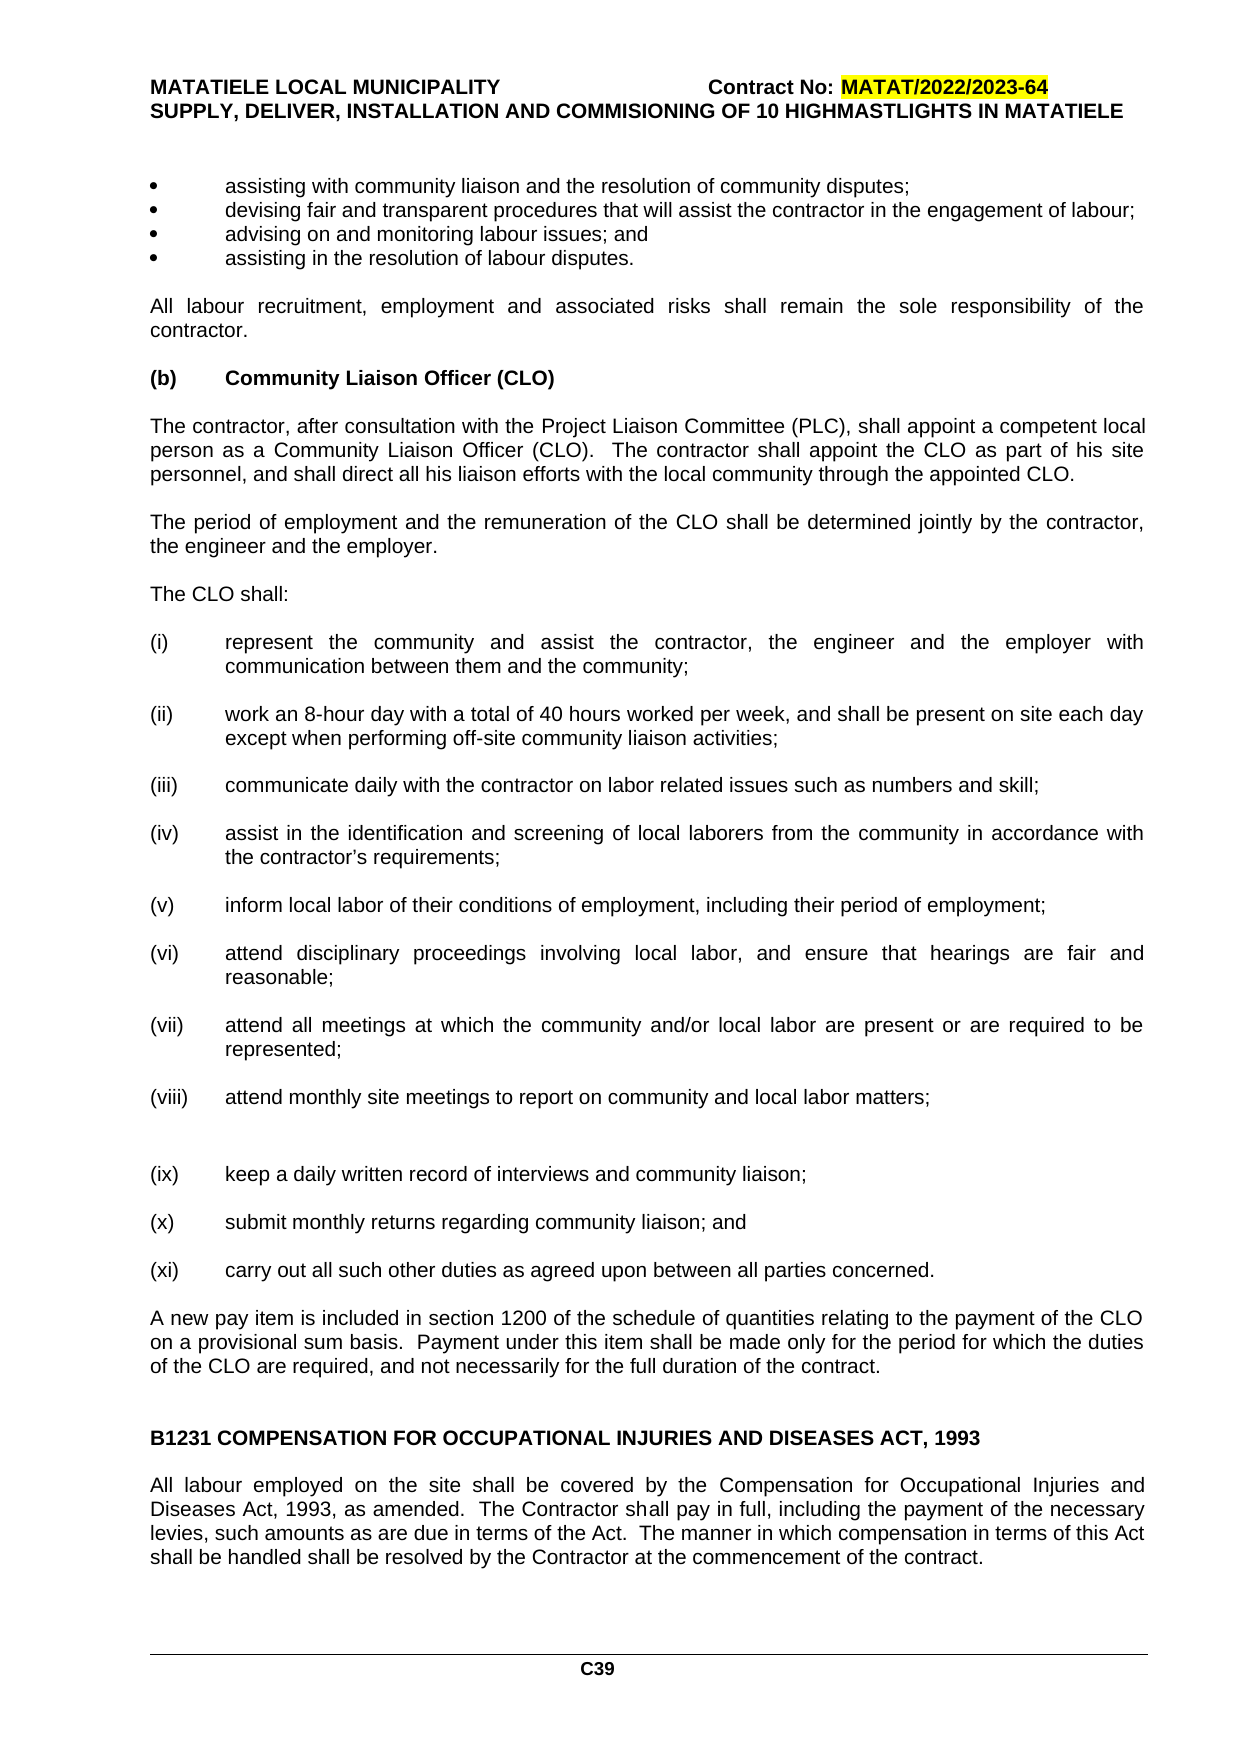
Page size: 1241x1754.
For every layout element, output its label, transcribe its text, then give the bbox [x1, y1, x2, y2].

list assisting in the resolution of labour disputes. [150, 246, 1146, 270]
list devising fair and transparent procedures that will assist the contractor in the engagement of labour; [150, 198, 1146, 222]
text (ii) work an 8-hour day with a total of 40 hours worked per week, and shall be present on site each day except when performing off-site community liaison activities; [150, 701, 1146, 749]
text (vi) attend disciplinary proceedings involving local labor, and ensure that hearings are fair and reasonable; [150, 941, 1146, 989]
text All labour employed on the site shall be covered by the Compensation for Occupational Injuries and Diseases Act, 1993, as amended. The Contractor shall pay in full, including the payment of the necessary levies, such amounts as are due in terms of the Act. The manner in which compensation in terms of this Act shall be handled shall be resolved by the Contractor at the commencement of the contract. [150, 1473, 1146, 1569]
text (iii) communicate daily with the contractor on labor related issues such as numbers and skill; [150, 773, 1146, 797]
text (viii) attend monthly site meetings to report on community and local labor matters; [150, 1085, 1146, 1109]
list assisting with community liaison and the resolution of community disputes; [150, 174, 1146, 198]
text The period of employment and the remuneration of the CLO shall be determined jointly by the contractor, the engineer and the employer. [150, 510, 1146, 558]
text (b) Community Liaison Officer (CLO) [150, 366, 1146, 390]
text The CLO shall: [150, 582, 1146, 606]
text (ix) keep a daily written record of interviews and community liaison; [150, 1162, 1146, 1186]
text The contractor, after consultation with the Project Liaison Committee (PLC), shall appoint a competent local person as a Community Liaison Officer (CLO). The contractor shall appoint the CLO as part of his site personnel, and shall direct all his liaison efforts with the local community through the appointed CLO. [150, 414, 1146, 486]
text (iv) assist in the identification and screening of local laborers from the community in accordance with the contractor’s requirements; [150, 821, 1146, 869]
text B1231 COMPENSATION FOR OCCUPATIONAL INJURIES AND DISEASES ACT, 1993 [150, 1425, 1146, 1449]
text (i) represent the community and assist the contractor, the engineer and the employer with communication between them and the community; [150, 629, 1146, 677]
list advising on and monitoring labour issues; and [150, 222, 1146, 246]
text (x) submit monthly returns regarding community liaison; and [150, 1210, 1146, 1234]
text (v) inform local labor of their conditions of employment, including their period of employment; [150, 893, 1146, 917]
text All labour recruitment, employment and associated risks shall remain the sole responsibility of the contractor. [150, 294, 1146, 342]
text (vii) attend all meetings at which the community and/or local labor are present or are required to be represented; [150, 1013, 1146, 1061]
text A new pay item is included in section 1200 of the schedule of quantities relating to the payment of the CLO on a provisional sum basis. Payment under this item shall be made only for the period for which the duties of the CLO are required, and not necessarily for the full duration of the contract. [150, 1306, 1146, 1377]
text (xi) carry out all such other duties as agreed upon between all parties concerned. [150, 1258, 1146, 1282]
